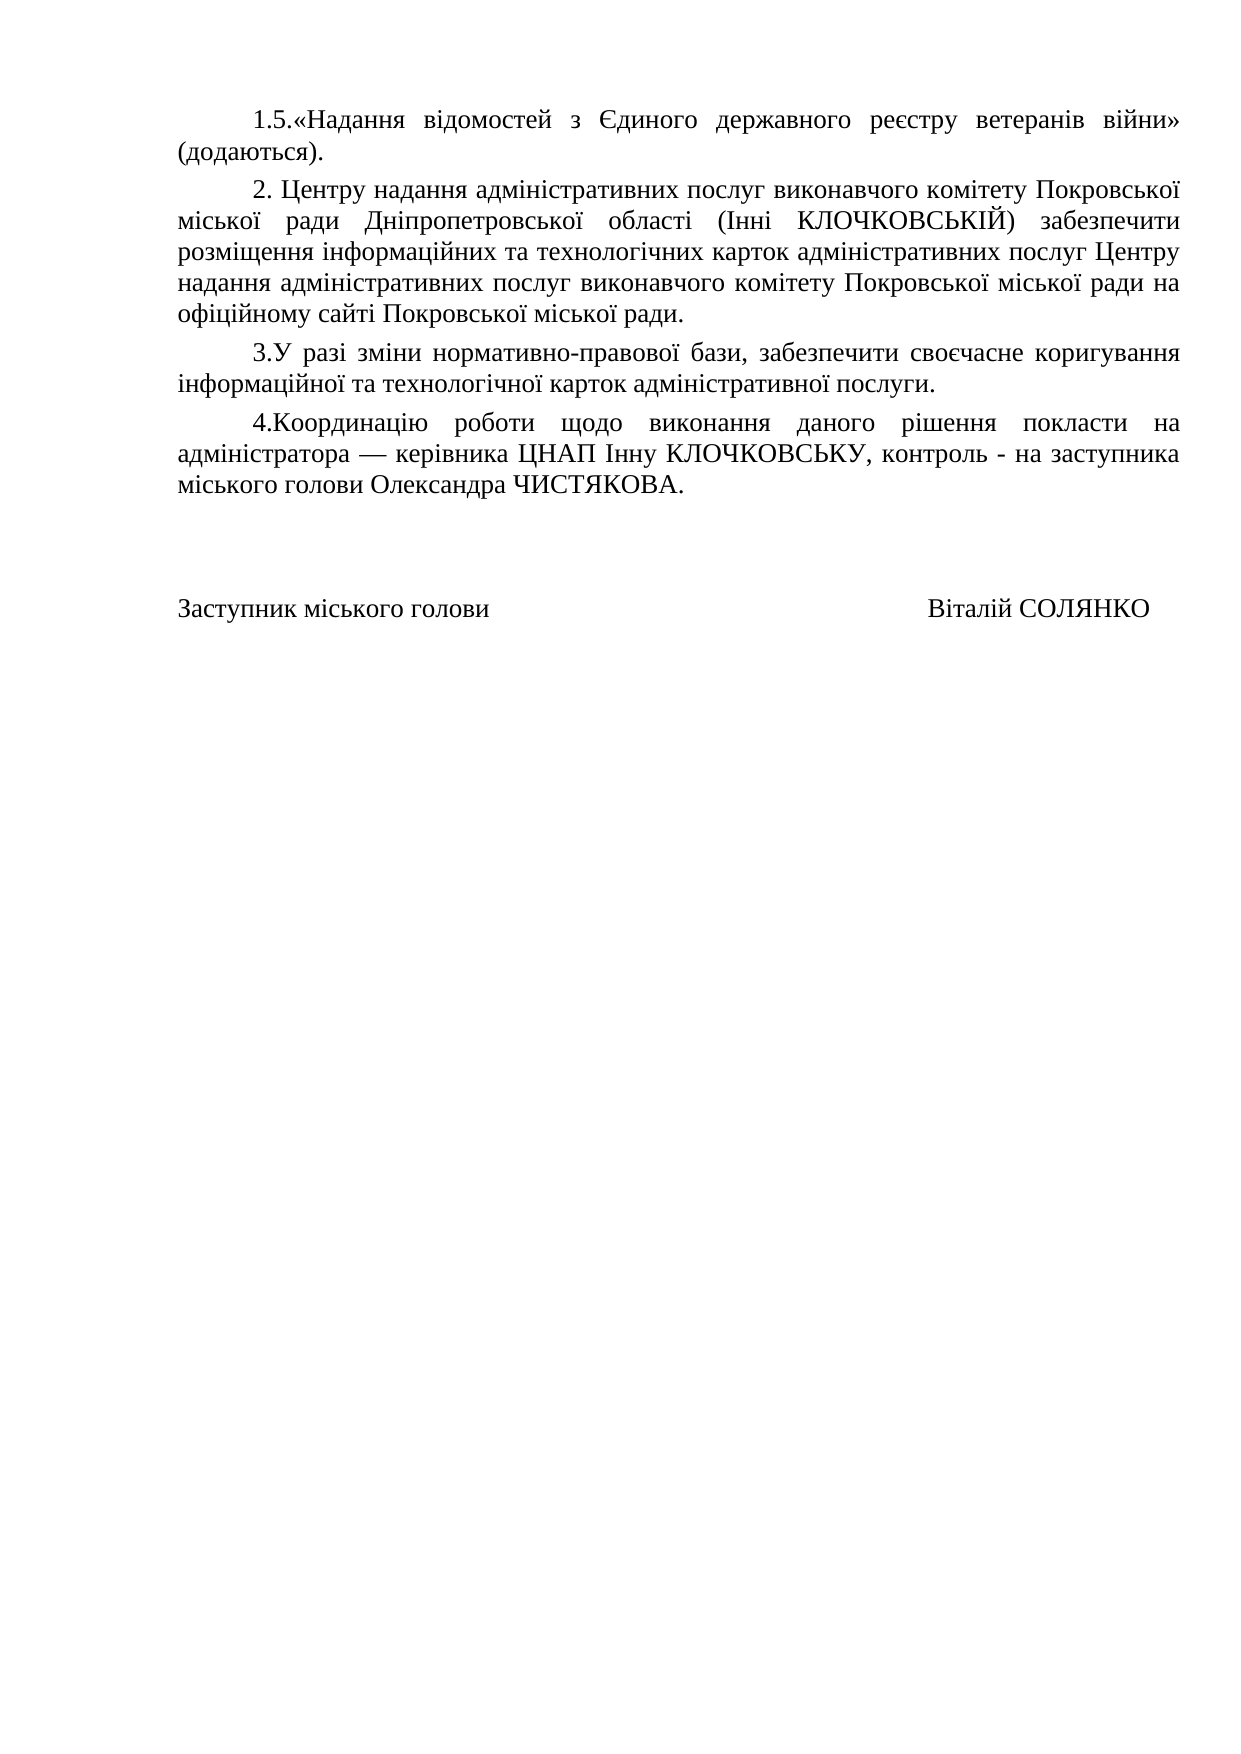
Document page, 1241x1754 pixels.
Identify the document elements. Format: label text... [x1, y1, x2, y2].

text 1.5.«Надання відомостей з Єдиного державного реєстру ветеранів війни» (додаються). [177, 103, 1181, 166]
text Заступник міського голови Віталій СОЛЯНКО [177, 593, 1181, 624]
text 2. Центру надання адміністративних послуг виконавчого комітету Покровської міської ради Дніпропетровської області (Інні КЛОЧКОВСЬКІЙ) забезпечити розміщення інформаційних та технологічних карток адміністративних послуг Центру надання адміністративних послуг виконавчого комітету Покровської міської ради на офіційному сайті Покровської міської ради. [177, 173, 1181, 329]
text 3.У разі зміни нормативно-правової бази, забезпечити своєчасне коригування інформаційної та технологічної карток адміністративної послуги. [177, 336, 1181, 398]
text 4.Координацію роботи щодо виконання даного рішення покласти на адміністратора — керівника ЦНАП Інну КЛОЧКОВСЬКУ, контроль - на заступника міського голови Олександра ЧИСТЯКОВА. [177, 406, 1181, 499]
